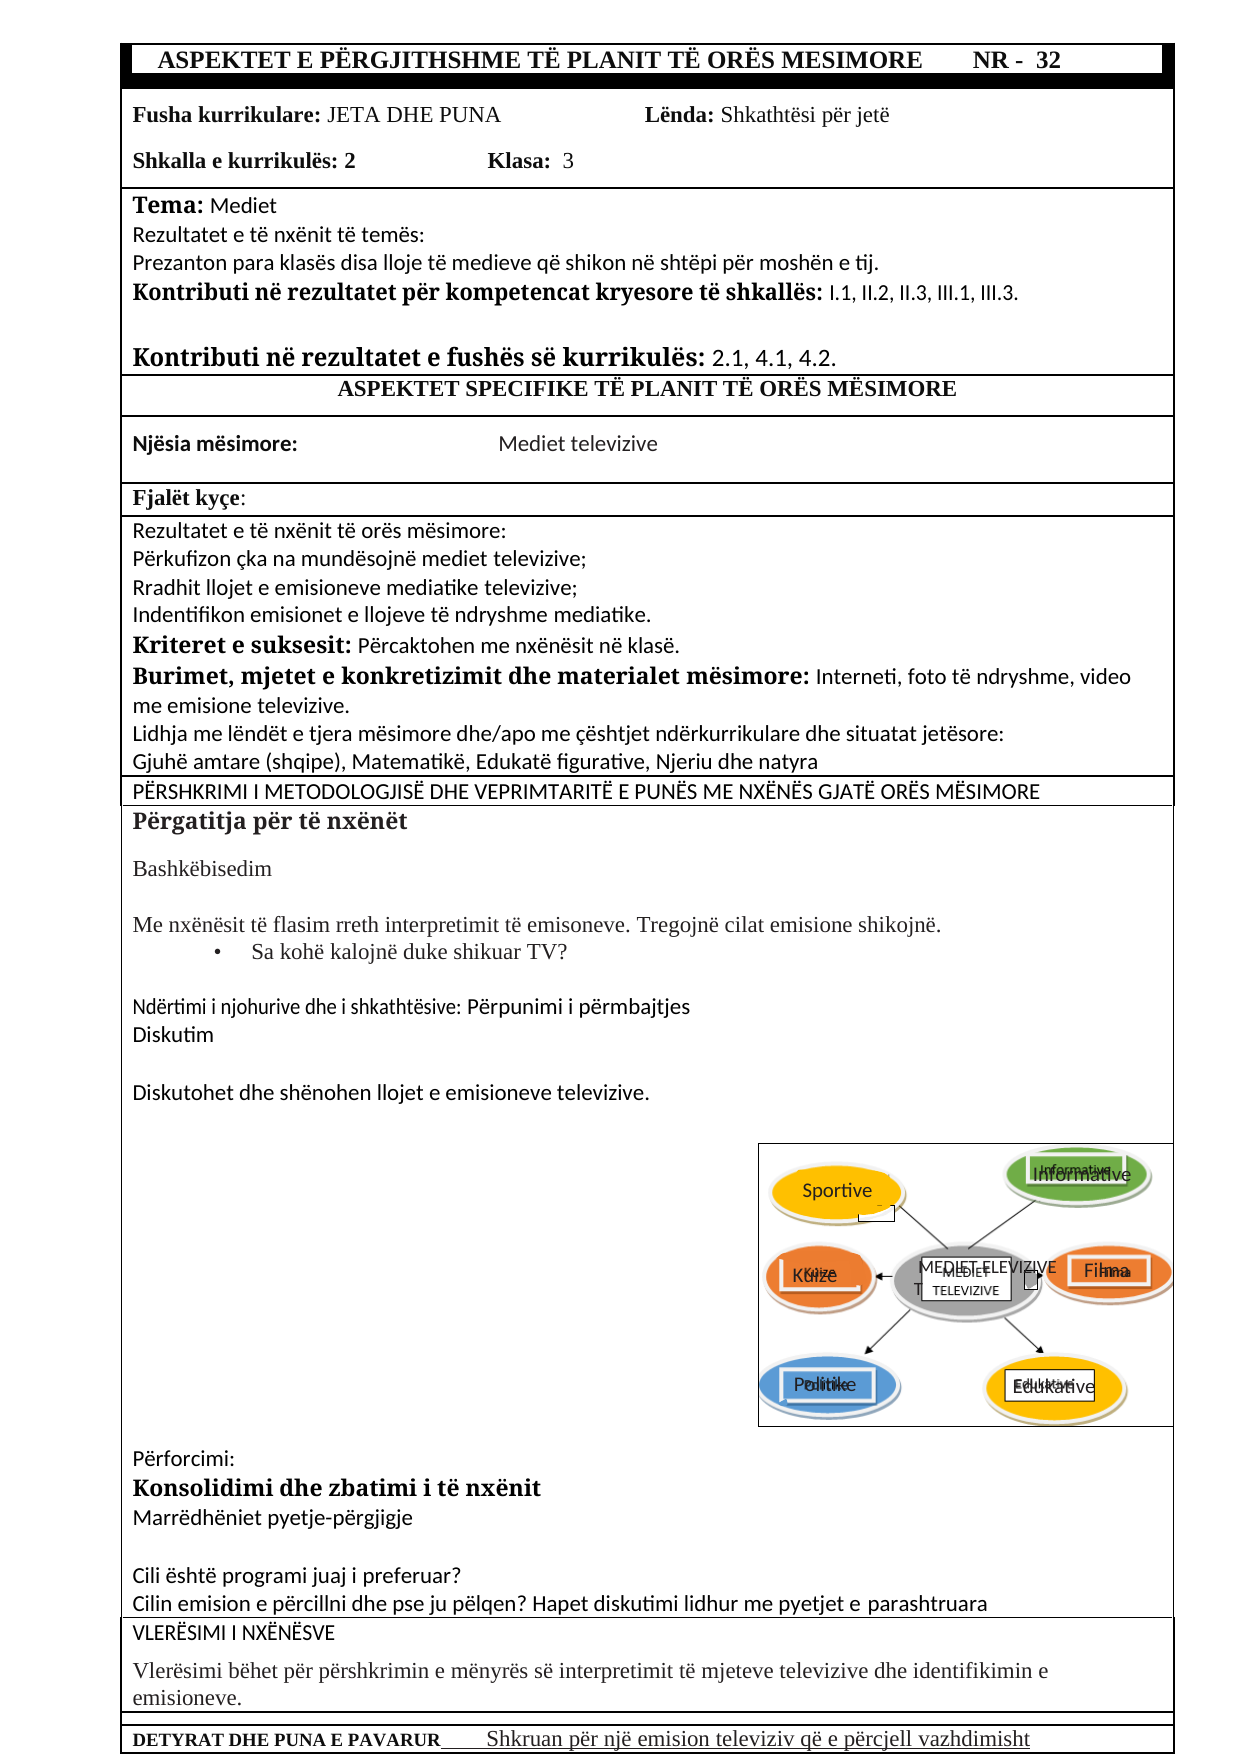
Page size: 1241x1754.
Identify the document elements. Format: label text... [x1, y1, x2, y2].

table_cell Përgatitja për të nxënët Bashkëbisedim Me nxënësit të flasim rreth interpretimit të emisoneve. Tregojnë cilat emisione shikojnë. Sa kohë kalojnë duke shikuar TV? Ndërtimi i njohurive dhe i shkathtësive: Përpunimi i përmbajtjes Diskutim Diskutohet dhe shënohen llojet e emisioneve televizive. Përforcimi: Konsolidimi dhe zbatimi i të nxënit Marrëdhëniet pyetje-përgjigje Cili është programi juaj i preferuar? Cilin emision e përcillni dhe pse ju pëlqen? Hapet diskutimi lidhur me pyetjet e parashtruara [122, 805, 1173, 1617]
table_cell Rezultatet e të nxënit të orës mësimore: Përkufizon çka na mundësojnë mediet televizive; Rradhit llojet e emisioneve mediatike televizive; Indentifikon emisionet e llojeve të ndryshme mediatike. Kriteret e suksesit: Përcaktohen me nxënësit në klasë. Burimet, mjetet e konkretizimit dhe materialet mësimore: Interneti, foto të ndryshme, video me emisione televizive. Lidhja me lëndët e tjera mësimore dhe/apo me çështjet ndërkurrikulare dhe situatat jetësore: Gjuhë amtare (shqipe), Matematikë, Edukatë figurative, Njeriu dhe natyra [122, 517, 1173, 775]
table_cell PËRSHKRIMI I METODOLOGJISË DHE VEPRIMTARITË E PUNËS ME NXËNËS GJATË ORËS MËSIMORE [122, 777, 1173, 805]
table_cell [122, 1713, 1173, 1724]
table_cell ASPEKTET SPECIFIKE TË PLANIT TË ORËS MËSIMORE [122, 376, 1173, 415]
table_cell Tema: Mediet Rezultatet e të nxënit të temës: Prezanton para klasës disa lloje të medieve që shikon në shtëpi për moshën e tij. Kontributi në rezultatet për kompetencat kryesore të shkallës: I.1, II.2, II.3, III.1, III.3. Kontributi në rezultatet e fushës së kurrikulës: 2.1, 4.1, 4.2. [122, 189, 1173, 373]
table_cell Fusha kurrikulare: JETA DHE PUNA Lënda: Shkathtësi për jetë Shkalla e kurrikulës: 2 Klasa: 3 [122, 89, 1173, 187]
table_cell Njësia mësimore: Mediet televizive [122, 417, 1173, 482]
table_cell VLERËSIMI I NXËNËSVE Vlerësimi bëhet për përshkrimin e mënyrës së interpretimit të mjeteve televizive dhe identifikimin e emisioneve. [122, 1617, 1173, 1711]
table_cell DETYRAT DHE PUNA E PAVARUR Shkruan për një emision televiziv që e përcjell vazhdimisht [122, 1726, 1173, 1752]
table_cell Fjalët kyçe: [122, 484, 1173, 514]
table_header ASPEKTET E PËRGJITHSHME TË PLANIT TË ORËS MESIMORE NR - 32 [122, 45, 1173, 87]
